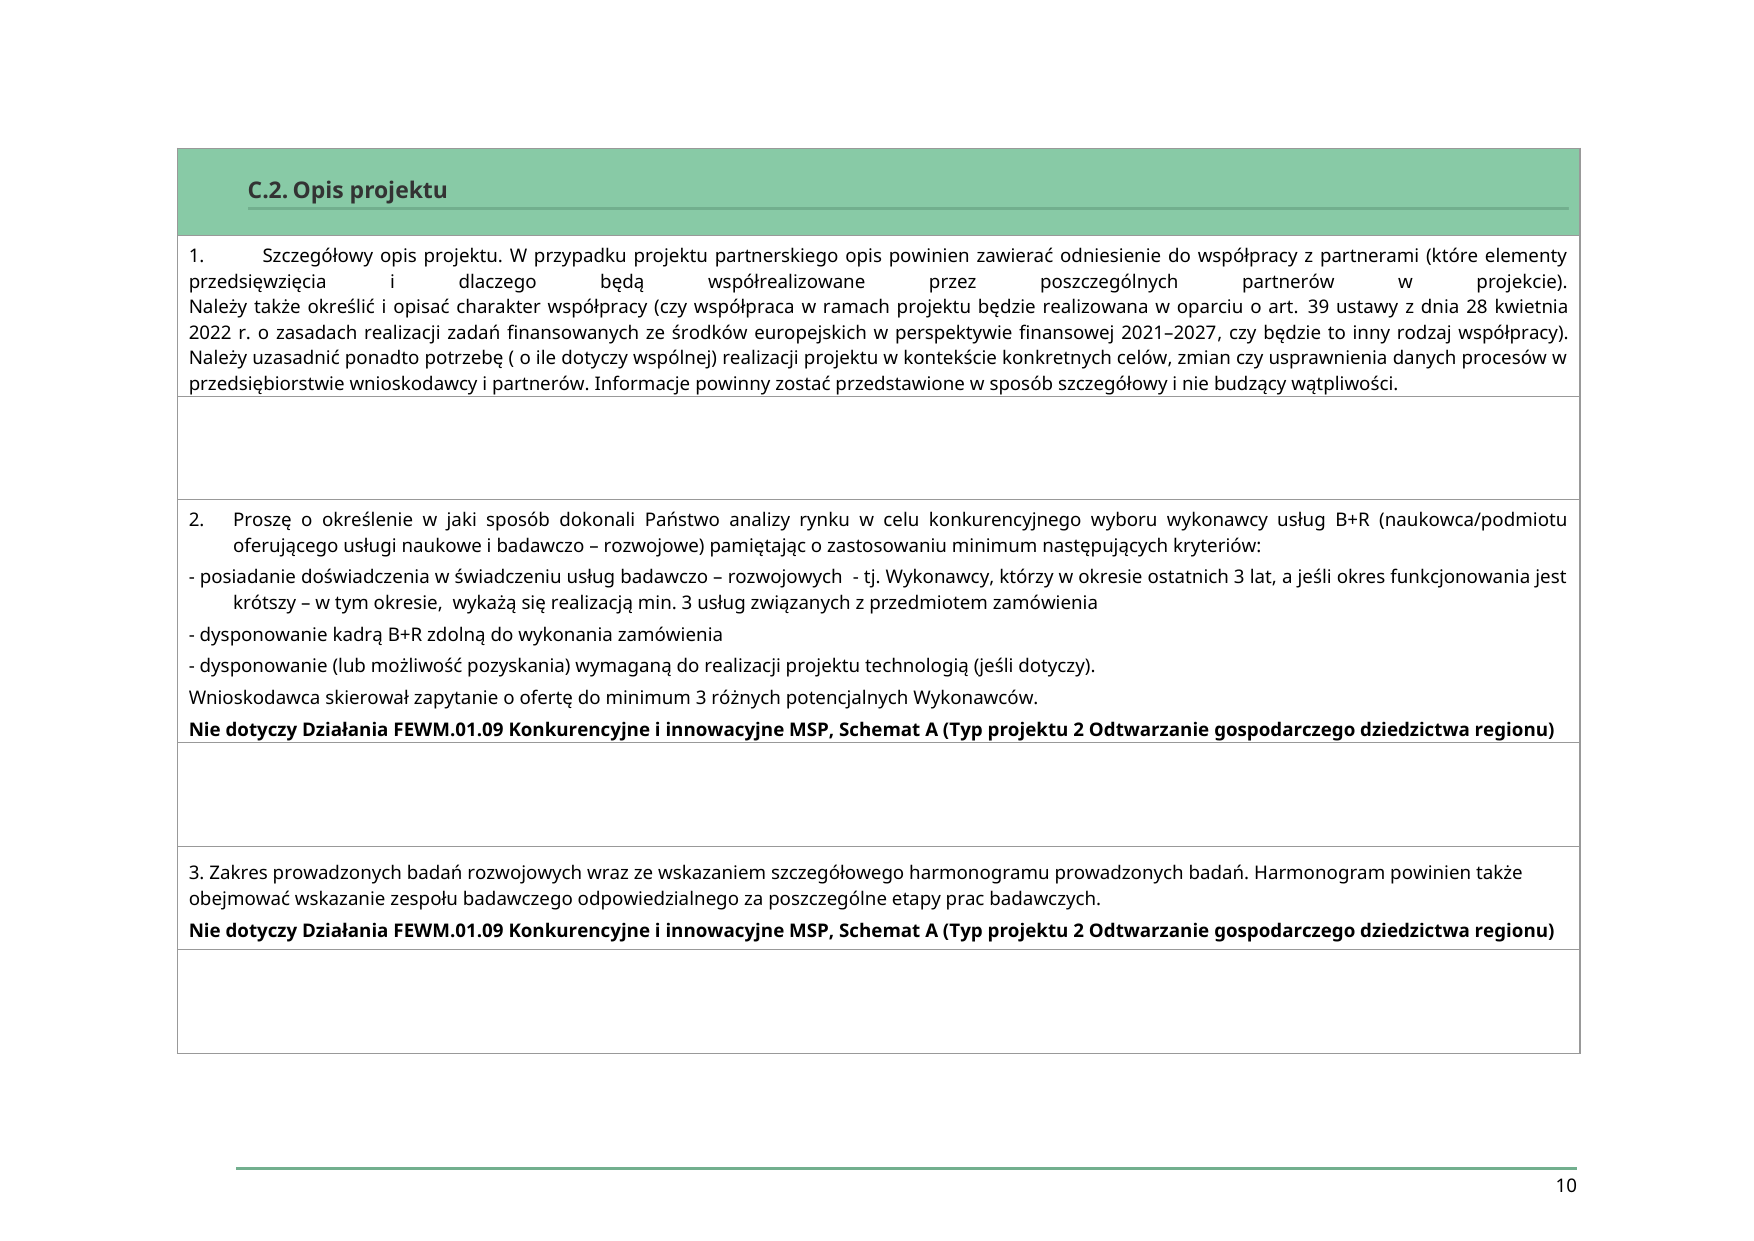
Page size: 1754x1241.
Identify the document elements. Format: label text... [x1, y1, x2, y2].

table_cell 2. Proszę o określenie w jaki sposób dokonali Państwo analizy rynku w celu konkurencyjnego wyboru wykonawcy usług B+R (naukowca/podmiotu oferującego usługi naukowe i badawczo – rozwojowe) pamiętając o zastosowaniu minimum następujących kryteriów: - posiadanie doświadczenia w świadczeniu usług badawczo – rozwojowych - tj. Wykonawcy, którzy w okresie ostatnich 3 lat, a jeśli okres funkcjonowania jest krótszy – w tym okresie, wykażą się realizacją min. 3 usług związanych z przedmiotem zamówienia - dysponowanie kadrą B+R zdolną do wykonania zamówienia - dysponowanie (lub możliwość pozyskania) wymaganą do realizacji projektu technologią (jeśli dotyczy). Wnioskodawca skierował zapytanie o ofertę do minimum 3 różnych potencjalnych Wykonawców. Nie dotyczy Działania FEWM.01.09 Konkurencyjne i innowacyjne MSP, Schemat A (Typ projektu 2 Odtwarzanie gospodarczego dziedzictwa regionu) [178, 500, 1579, 742]
table_cell [178, 397, 1579, 499]
table_header Opis projektu [178, 149, 1579, 235]
table_cell [178, 950, 1579, 1053]
table_cell [178, 743, 1579, 846]
table_cell 1. Szczegółowy opis projektu. W przypadku projektu partnerskiego opis powinien zawierać odniesienie do współpracy z partnerami (które elementy przedsięwzięcia i dlaczego będą współrealizowane przez poszczególnych partnerów w projekcie). Należy także określić i opisać charakter współpracy (czy współpraca w ramach projektu będzie realizowana w oparciu o art. 39 ustawy z dnia 28 kwietnia 2022 r. o zasadach realizacji zadań finansowanych ze środków europejskich w perspektywie finansowej 2021–2027, czy będzie to inny rodzaj współpracy). Należy uzasadnić ponadto potrzebę ( o ile dotyczy wspólnej) realizacji projektu w kontekście konkretnych celów, zmian czy usprawnienia danych procesów w przedsiębiorstwie wnioskodawcy i partnerów. Informacje powinny zostać przedstawione w sposób szczegółowy i nie budzący wątpliwości. [178, 236, 1579, 396]
table_cell 3. Zakres prowadzonych badań rozwojowych wraz ze wskazaniem szczegółowego harmonogramu prowadzonych badań. Harmonogram powinien także obejmować wskazanie zespołu badawczego odpowiedzialnego za poszczególne etapy prac badawczych. Nie dotyczy Działania FEWM.01.09 Konkurencyjne i innowacyjne MSP, Schemat A (Typ projektu 2 Odtwarzanie gospodarczego dziedzictwa regionu) [178, 847, 1579, 949]
